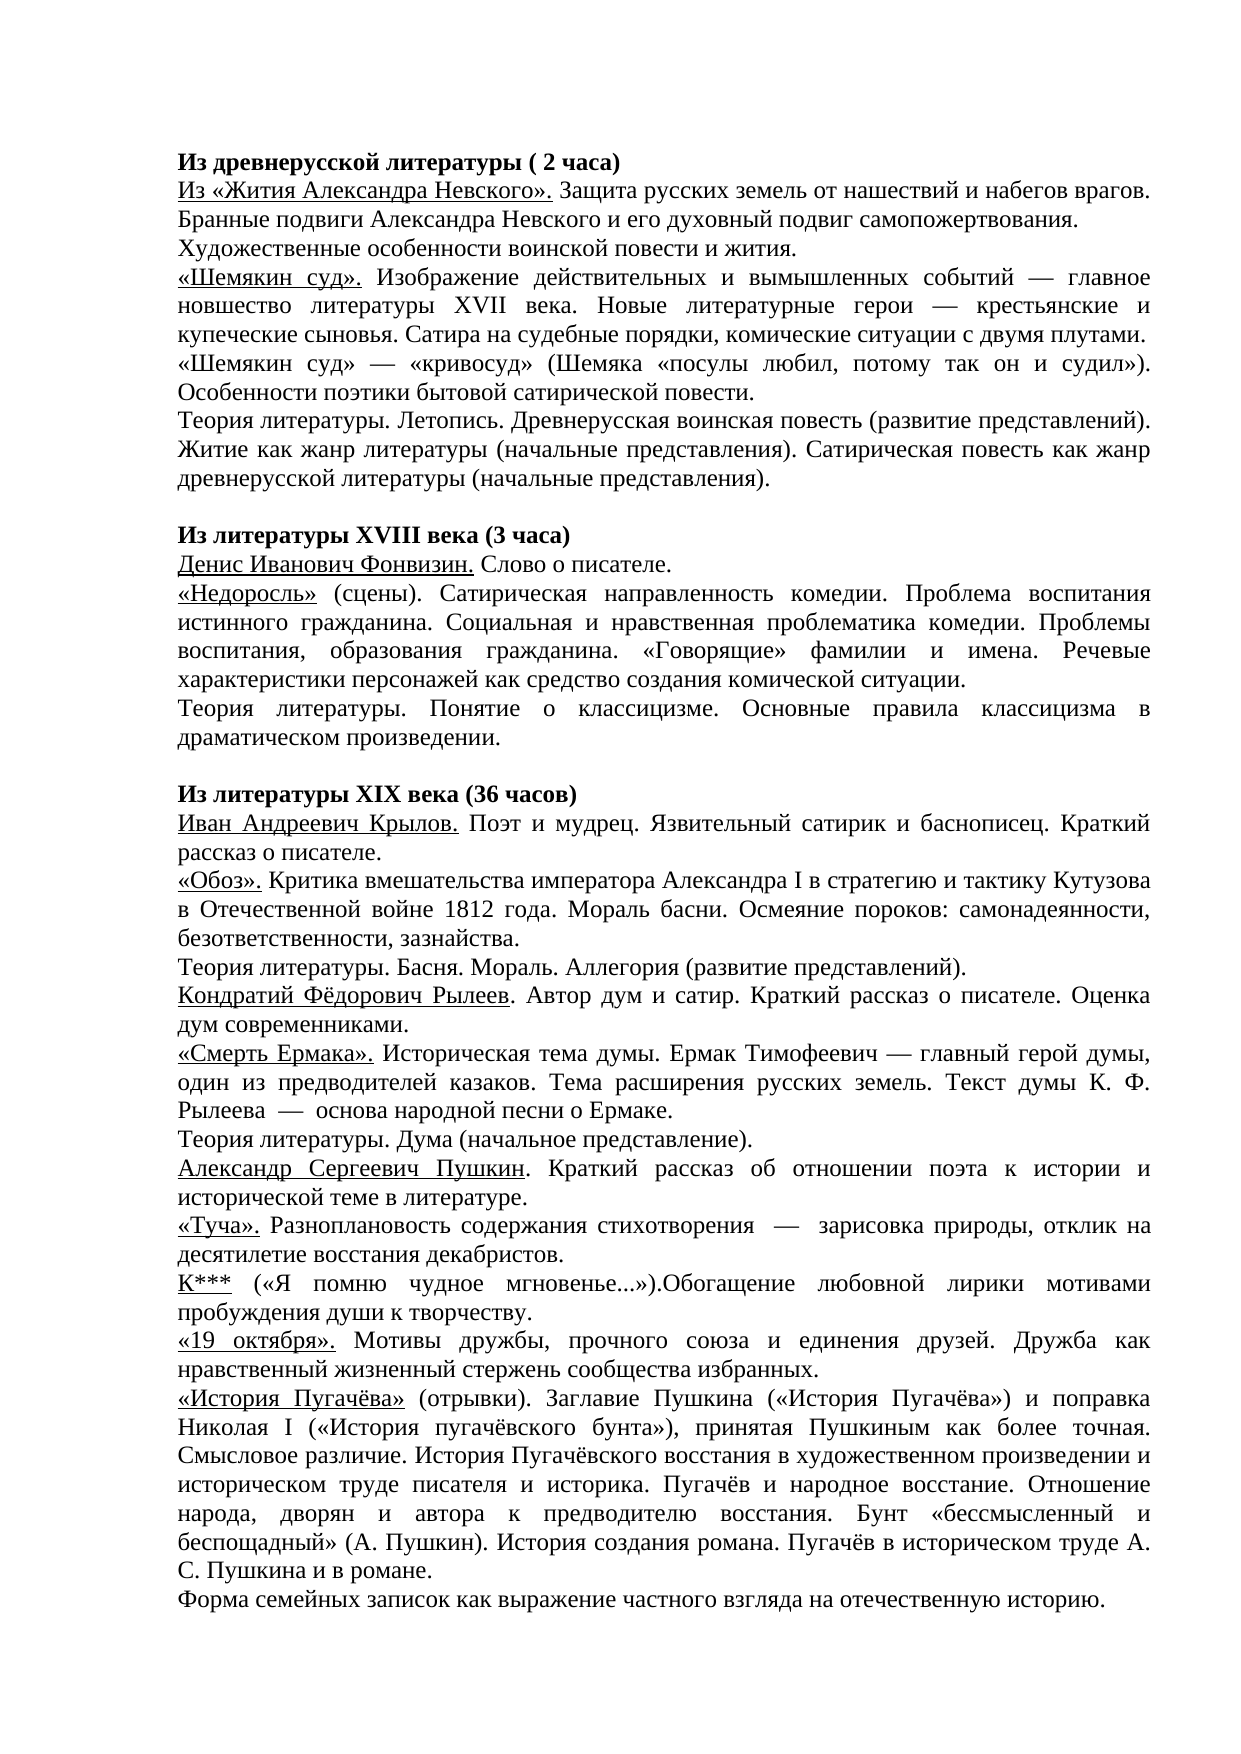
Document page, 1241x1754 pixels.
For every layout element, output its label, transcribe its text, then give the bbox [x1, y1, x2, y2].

text Из древнерусской литературы ( 2 часа) [177, 147, 1152, 176]
text Кондратий Фёдорович Рылеев. Автор дум и сатир. Краткий рассказ о писателе. Оценка дум современниками. [177, 981, 1152, 1038]
text Иван Андреевич Крылов. Поэт и мудрец. Язвительный сатирик и баснописец. Краткий рассказ о писателе. [177, 808, 1152, 866]
text «19 октября». Мотивы дружбы, прочного союза и единения друзей. Дружба как нравственный жизненный стержень сообщества избранных. [177, 1326, 1152, 1383]
text Из «Жития Александра Невского». Защита русских земель от нашествий и набегов врагов. Бранные подвиги Александра Невского и его духовный подвиг самопожертвования. [177, 176, 1152, 233]
text Александр Сергеевич Пушкин. Краткий рассказ об отношении поэта к истории и исторической теме в литературе. [177, 1153, 1152, 1211]
text Теория литературы. Летопись. Древнерусская воинская повесть (развитие представлений). Житие как жанр литературы (начальные представления). Сатирическая повесть как жанр древнерусской литературы (начальные представления). [177, 406, 1152, 492]
text К*** («Я помню чудное мгновенье...»).Обогащение любовной лирики мотивами пробуждения души к творчеству. [177, 1268, 1152, 1326]
text «Шемякин суд». Изображение действительных и вымышленных событий — главное новшество литературы XVII века. Новые литературные герои — крестьянские и купеческие сыновья. Сатира на судебные порядки, комические ситуации с двумя плутами. [177, 262, 1152, 348]
text Из литературы XVIII века (3 часа) [177, 521, 1152, 549]
text Теория литературы. Дума (начальное представление). [177, 1124, 1152, 1153]
text Теория литературы. Понятие о классицизме. Основные правила классицизма в драматическом произведении. [177, 693, 1152, 751]
text «Недоросль» (сцены). Сатирическая направленность комедии. Проблема воспитания истинного гражданина. Социальная и нравственная проблематика комедии. Проблемы воспитания, образования гражданина. «Говорящие» фамилии и имена. Речевые характеристики персонажей как средство создания комической ситуации. [177, 578, 1152, 693]
text Художественные особенности воинской повести и жития. [177, 233, 1152, 262]
text «Туча». Разноплановость содержания стихотворения — зарисовка природы, отклик на десятилетие восстания декабристов. [177, 1211, 1152, 1268]
text «Смерть Ермака». Историческая тема думы. Ермак Тимофеевич — главный герой думы, один из предводителей казаков. Тема расширения русских земель. Текст думы К. Ф. Рылеева — основа народной песни о Ермаке. [177, 1038, 1152, 1124]
text «Шемякин суд» — «кривосуд» (Шемяка «посулы любил, потому так он и судил»). Особенности поэтики бытовой сатирической повести. [177, 348, 1152, 406]
text «История Пугачёва» (отрывки). Заглавие Пушкина («История Пугачёва») и поправка Николая I («История пугачёвского бунта»), принятая Пушкиным как более точная. Смысловое различие. История Пугачёвского восстания в художественном произведении и историческом труде писателя и историка. Пугачёв и народное восстание. Отношение народа, дворян и автора к предводителю восстания. Бунт «бессмысленный и беспощадный» (А. Пушкин). История создания романа. Пугачёв в историческом труде А. С. Пушкина и в романе. [177, 1383, 1152, 1584]
text Теория литературы. Басня. Мораль. Аллегория (развитие представлений). [177, 952, 1152, 981]
text «Обоз». Критика вмешательства императора Александра I в стратегию и тактику Кутузова в Отечественной войне 1812 года. Мораль басни. Осмеяние пороков: самонадеянности, безответственности, зазнайства. [177, 866, 1152, 952]
text Денис Иванович Фонвизин. Слово о писателе. [177, 549, 1152, 578]
text Из литературы XIX века (36 часов) [177, 779, 1152, 808]
text Форма семейных записок как выражение частного взгляда на отечественную историю. [177, 1584, 1152, 1613]
